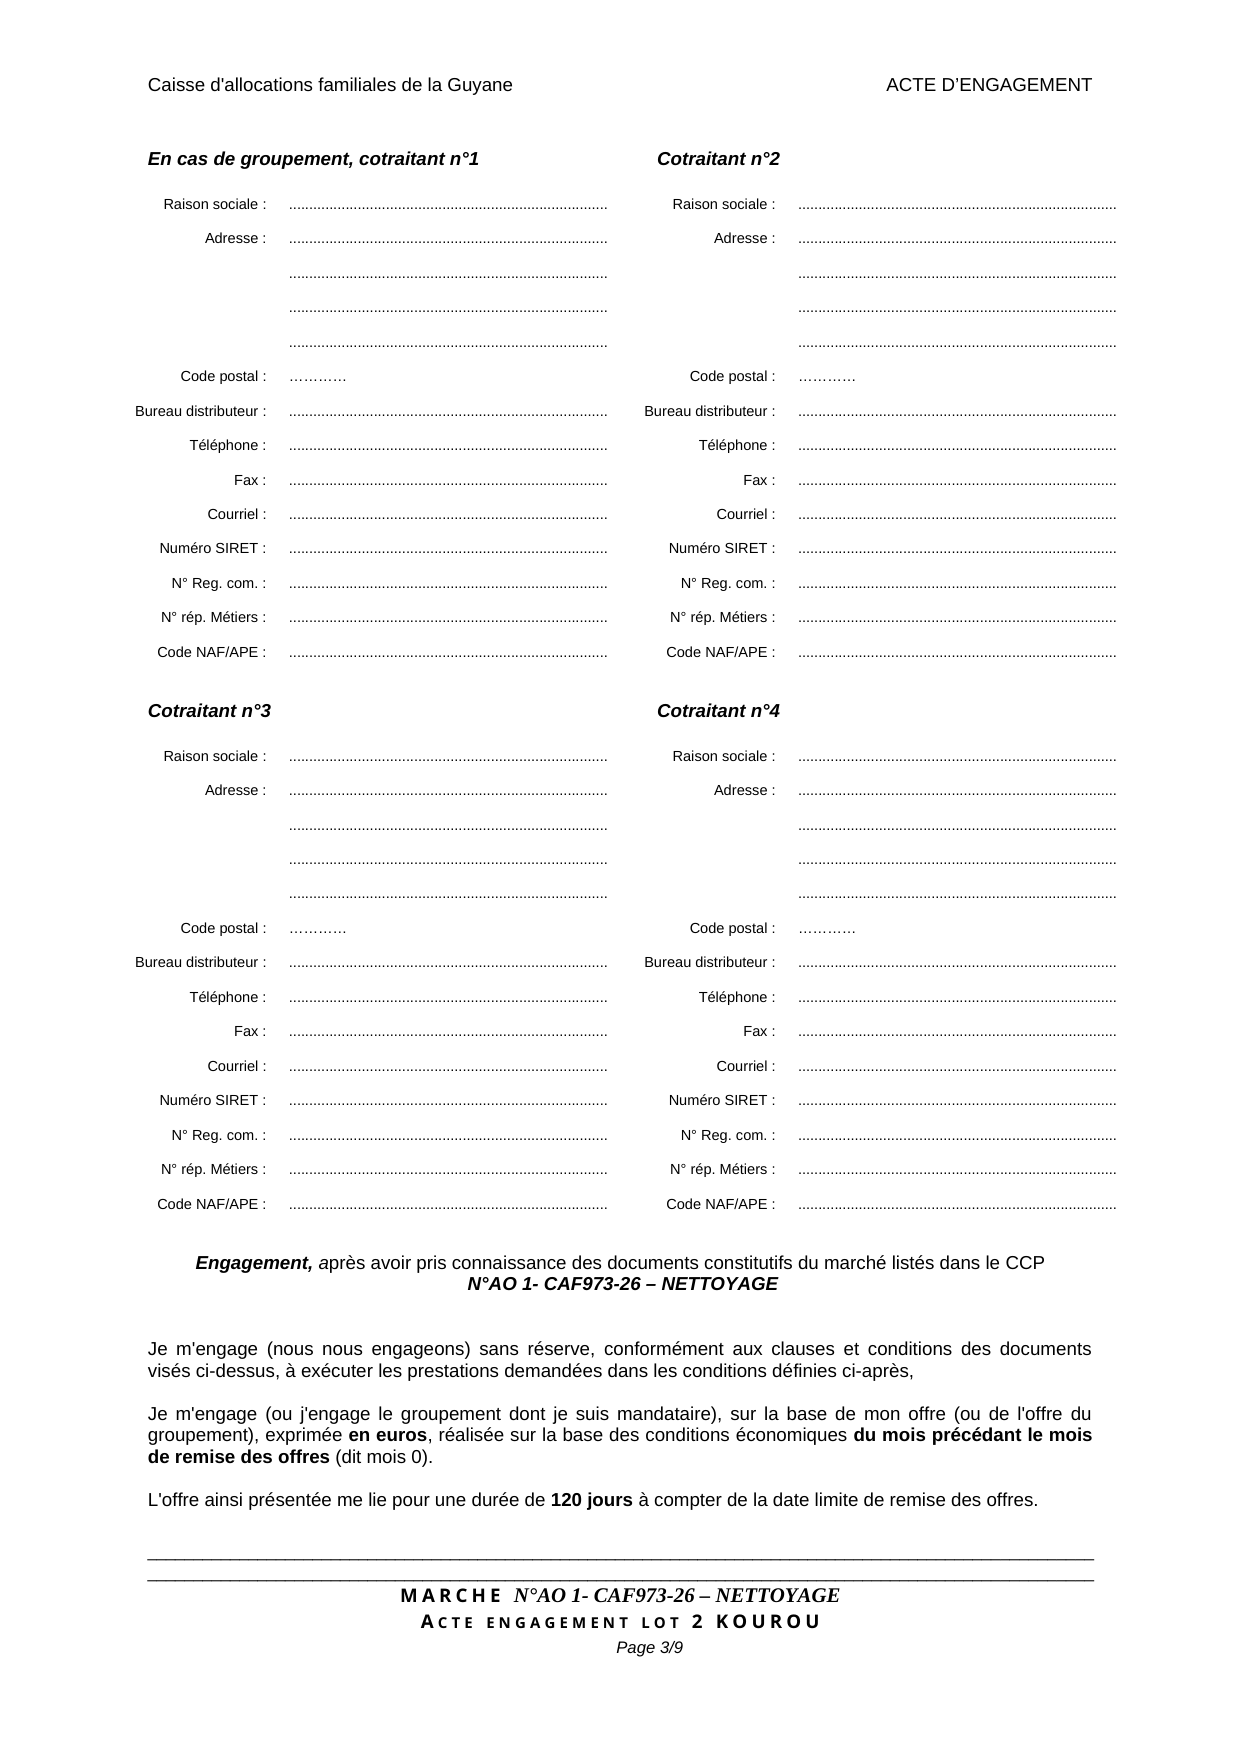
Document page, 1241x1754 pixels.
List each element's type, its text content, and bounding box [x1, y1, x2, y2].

table_cell Code NAF/APE : [116, 1187, 277, 1221]
table_cell Fax : [625, 1015, 786, 1048]
table_header Raison sociale : [625, 739, 786, 772]
table_cell ............................................................................... [787, 980, 1170, 1014]
table_cell ............................................................................... [278, 980, 619, 1014]
table_cell ............................................................................... [278, 946, 619, 979]
table_cell ............................................................................... [787, 808, 1170, 841]
table_cell Adresse : [625, 221, 786, 358]
table_cell Code NAF/APE : [625, 635, 786, 669]
table_cell Téléphone : [625, 428, 786, 462]
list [148, 148, 583, 169]
table_cell Bureau distributeur : [116, 946, 277, 979]
table_header Raison sociale : [625, 187, 786, 220]
table_cell ………… [787, 359, 1170, 393]
table_cell Code postal : [625, 359, 786, 393]
table_header ............................................................................... [787, 739, 1170, 772]
table_cell ............................................................................... [787, 290, 1170, 324]
table_cell N° rép. Métiers : [625, 1153, 786, 1186]
table_cell ............................................................................... [787, 1187, 1170, 1221]
table_cell Courriel : [625, 497, 786, 531]
table_cell Bureau distributeur : [625, 946, 786, 979]
table_cell ............................................................................... [278, 532, 619, 565]
text Engagement, après avoir pris connaissance des documents constitutifs du marché listés dans le CCP [148, 1252, 1093, 1273]
table_cell ............................................................................... [787, 463, 1170, 496]
table_cell Bureau distributeur : [116, 394, 277, 427]
table_cell Adresse : [116, 774, 277, 910]
table_cell ............................................................................... [787, 1153, 1170, 1186]
table_cell ............................................................................... [787, 1015, 1170, 1048]
table_cell Courriel : [116, 1049, 277, 1083]
table_cell Code postal : [625, 911, 786, 945]
table_cell N° rép. Métiers : [116, 1153, 277, 1186]
table_cell ............................................................................... [278, 290, 619, 324]
table_cell ............................................................................... [278, 774, 619, 807]
table_cell Téléphone : [625, 980, 786, 1014]
table_cell ............................................................................... [787, 601, 1170, 634]
table_cell Courriel : [625, 1049, 786, 1083]
table_cell ............................................................................... [787, 635, 1170, 669]
table_cell ............................................................................... [787, 221, 1170, 255]
table_cell ............................................................................... [278, 1153, 619, 1186]
table_cell Numéro SIRET : [625, 532, 786, 565]
table_cell ............................................................................... [278, 601, 619, 634]
table_cell ............................................................................... [787, 1118, 1170, 1152]
table_cell ............................................................................... [278, 843, 619, 876]
table_cell ............................................................................... [787, 256, 1170, 289]
table_cell ………… [278, 359, 619, 393]
table_cell ............................................................................... [278, 1015, 619, 1048]
table_cell Courriel : [116, 497, 277, 531]
table_cell Fax : [116, 463, 277, 496]
table_cell Téléphone : [116, 428, 277, 462]
table_cell ............................................................................... [278, 428, 619, 462]
table_cell Code NAF/APE : [625, 1187, 786, 1221]
table_cell ............................................................................... [787, 532, 1170, 565]
text L'offre ainsi présentée me lie pour une durée de 120 jours à compter de la date limite de remise des offres. [148, 1489, 1093, 1510]
table_cell ............................................................................... [787, 428, 1170, 462]
table_cell ………… [278, 911, 619, 945]
text Je m'engage (ou j'engage le groupement dont je suis mandataire), sur la base de mon offre (ou de l'offre du groupement), exprimée en euros, réalisée sur la base des conditions économiques du mois précédant le mois de remise des offres (dit mois 0). [148, 1402, 1093, 1467]
table_cell Code NAF/APE : [116, 635, 277, 669]
table_cell Fax : [625, 463, 786, 496]
table_cell N° Reg. com. : [116, 1118, 277, 1152]
table_cell ............................................................................... [278, 256, 619, 289]
table_cell Adresse : [116, 221, 277, 358]
table_cell Code postal : [116, 911, 277, 945]
table_cell ............................................................................... [278, 394, 619, 427]
table_header Raison sociale : [116, 739, 277, 772]
table_cell Numéro SIRET : [116, 1084, 277, 1117]
table_cell ............................................................................... [278, 877, 619, 910]
table_cell Numéro SIRET : [625, 1084, 786, 1117]
table_cell ............................................................................... [787, 1084, 1170, 1117]
table_header ............................................................................... [278, 739, 619, 772]
table_header ............................................................................... [278, 187, 619, 220]
table_cell ............................................................................... [278, 808, 619, 841]
table_cell ............................................................................... [787, 1049, 1170, 1083]
table_cell Bureau distributeur : [625, 394, 786, 427]
text Cotraitant n°2 [657, 148, 1093, 169]
table_cell ............................................................................... [278, 463, 619, 496]
table_cell ............................................................................... [278, 497, 619, 531]
text N°AO 1- CAF973-26 – NETTOYAGE [148, 1273, 1093, 1295]
text Je m'engage (nous nous engageons) sans réserve, conformément aux clauses et conditions des documents visés ci-dessus, à exécuter les prestations demandées dans les conditions définies ci-après, [148, 1338, 1093, 1381]
table_cell N° Reg. com. : [116, 566, 277, 600]
table_cell ............................................................................... [787, 774, 1170, 807]
table_cell ............................................................................... [278, 1084, 619, 1117]
table_cell Fax : [116, 1015, 277, 1048]
table_cell N° Reg. com. : [625, 566, 786, 600]
table_cell ............................................................................... [278, 1187, 619, 1221]
table_cell ............................................................................... [278, 221, 619, 255]
table_header Raison sociale : [116, 187, 277, 220]
table_cell ............................................................................... [787, 497, 1170, 531]
table_cell Adresse : [625, 774, 786, 910]
table_cell ............................................................................... [787, 946, 1170, 979]
table_cell ............................................................................... [787, 325, 1170, 358]
table_cell Numéro SIRET : [116, 532, 277, 565]
table_cell N° rép. Métiers : [625, 601, 786, 634]
table_cell ............................................................................... [278, 566, 619, 600]
table_header ............................................................................... [787, 187, 1170, 220]
table_cell ............................................................................... [787, 566, 1170, 600]
table_cell N° Reg. com. : [625, 1118, 786, 1152]
table_cell ............................................................................... [278, 1118, 619, 1152]
table_cell ............................................................................... [278, 635, 619, 669]
table_cell Code postal : [116, 359, 277, 393]
text Cotraitant n°4 [657, 699, 1093, 721]
table_cell N° rép. Métiers : [116, 601, 277, 634]
table_cell ………… [787, 911, 1170, 945]
table_cell Téléphone : [116, 980, 277, 1014]
text Cotraitant n°3 [148, 699, 583, 721]
table_cell ............................................................................... [278, 1049, 619, 1083]
table_cell ............................................................................... [278, 325, 619, 358]
table_cell ............................................................................... [787, 394, 1170, 427]
table_cell ............................................................................... [787, 843, 1170, 876]
table_cell ............................................................................... [787, 877, 1170, 910]
